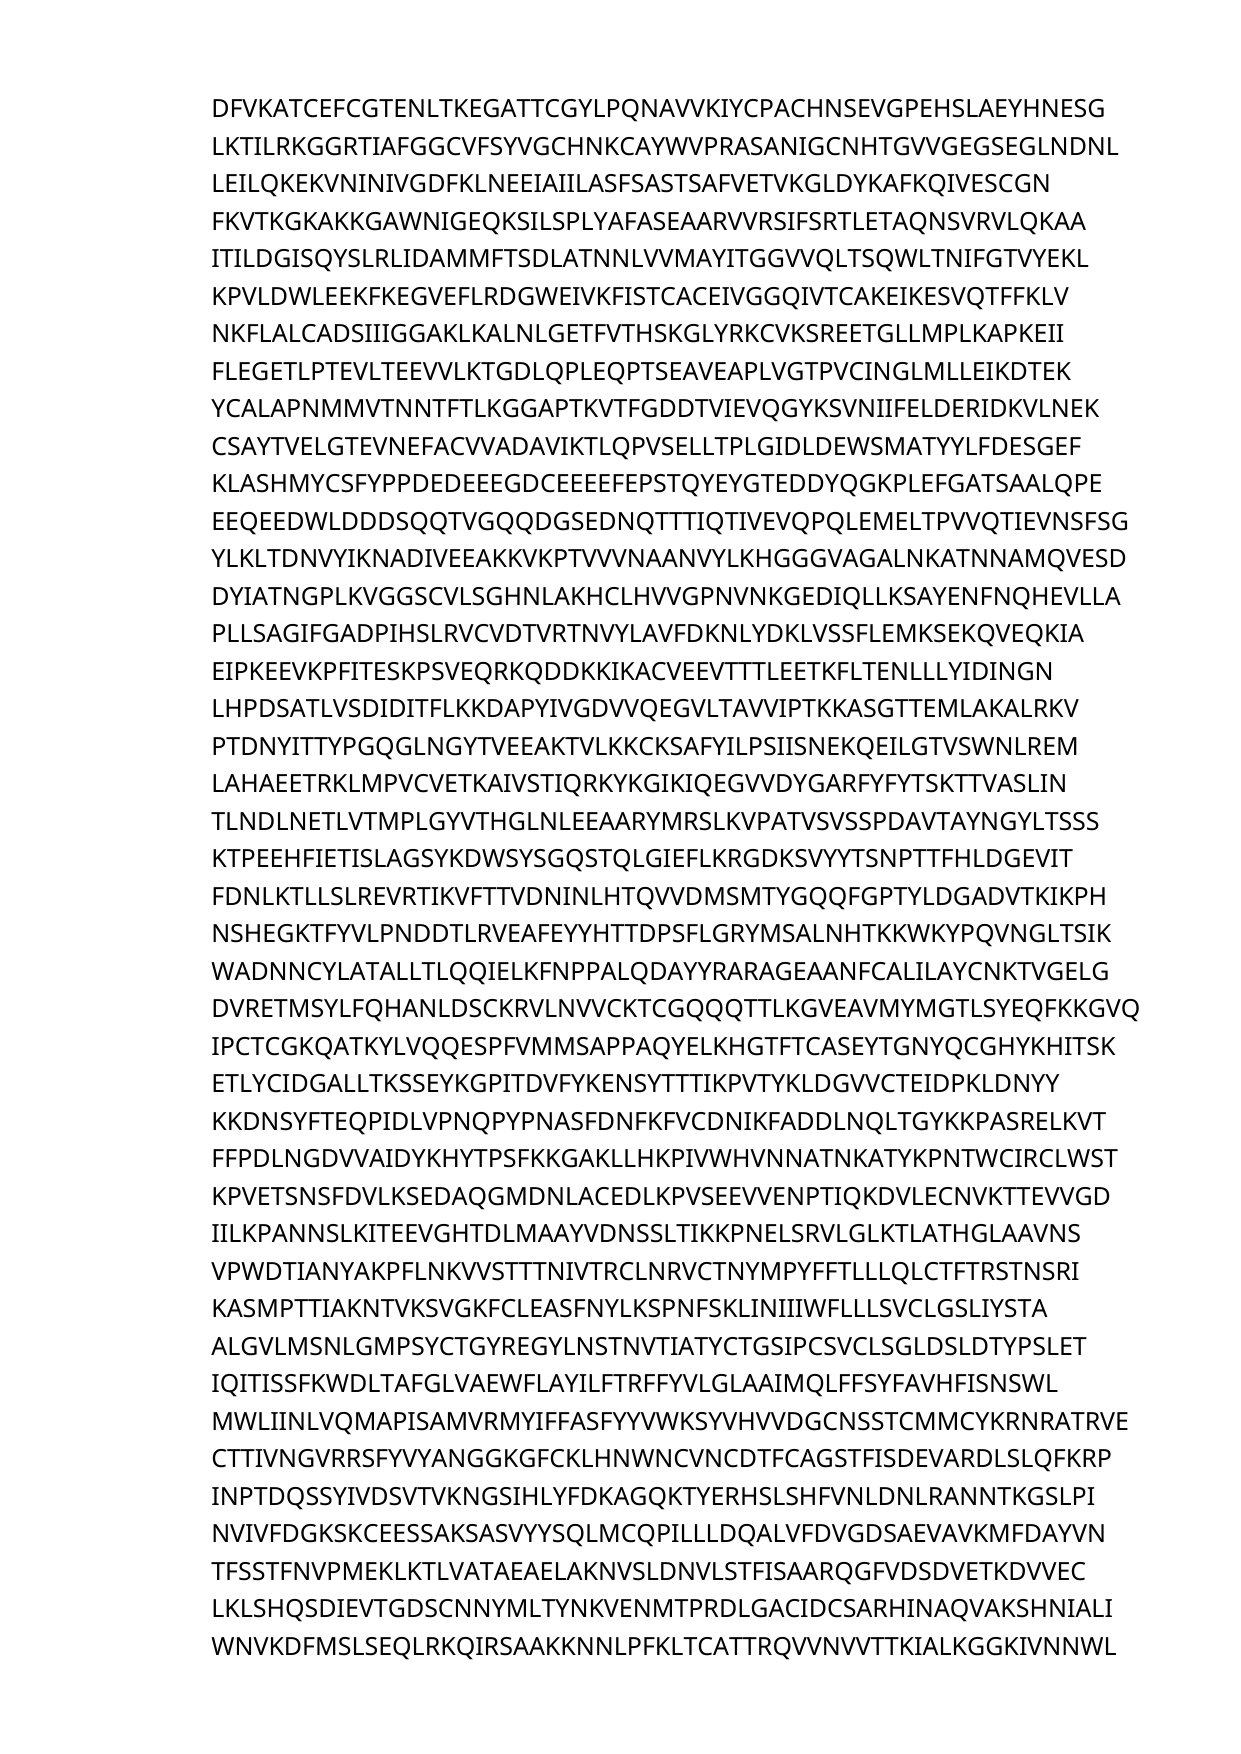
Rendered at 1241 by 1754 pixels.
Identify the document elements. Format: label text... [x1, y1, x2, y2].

text FLEGETLPTEVLTEEVVLKTGDLQPLEQPTSEAVEAPLVGTPVCINGLMLLEIKDTEK [75, 352, 1165, 389]
text IILKPANNSLKITEEVGHTDLMAAYVDNSSLTIKKPNELSRVLGLKTLATHGLAAVNS [75, 1214, 1165, 1252]
text YLKLTDNVYIKNADIVEEAKKVKPTVVVNAANVYLKHGGGVAGALNKATNNAMQVESD [75, 539, 1165, 577]
text WADNNCYLATALLTLQQIELKFNPPALQDAYYRARAGEAANFCALILAYCNKTVGELG [75, 952, 1165, 989]
text LHPDSATLVSDIDITFLKKDAPYIVGDVVQEGVLTAVVIPTKKASGTTEMLAKALRKV [75, 689, 1165, 727]
text MWLIINLVQMAPISAMVRMYIFFASFYYVWKSYVHVVDGCNSSTCMMCYKRNRATRVE [75, 1402, 1165, 1439]
text FKVTKGKAKKGAWNIGEQKSILSPLYAFASEAARVVRSIFSRTLETAQNSVRVLQKAA [75, 202, 1165, 239]
text ITILDGISQYSLRLIDAMMFTSDLATNNLVVMAYITGGVVQLTSQWLTNIFGTVYEKL [75, 239, 1165, 277]
text IPCTCGKQATKYLVQQESPFVMMSAPPAQYELKHGTFTCASEYTGNYQCGHYKHITSK [75, 1027, 1165, 1064]
text TLNDLNETLVTMPLGYVTHGLNLEEAARYMRSLKVPATVSVSSPDAVTAYNGYLTSSS [75, 802, 1165, 839]
text EIPKEEVKPFITESKPSVEQRKQDDKKIKACVEEVTTTLEETKFLTENLLLYIDINGN [75, 652, 1165, 689]
text WNVKDFMSLSEQLRKQIRSAAKKNNLPFKLTCATTRQVVNVVTTKIALKGGKIVNNWL [75, 1627, 1165, 1664]
text NKFLALCADSIIIGGAKLKALNLGETFVTHSKGLYRKCVKSREETGLLMPLKAPKEII [75, 314, 1165, 352]
text LKTILRKGGRTIAFGGCVFSYVGCHNKCAYWVPRASANIGCNHTGVVGEGSEGLNDNL [75, 127, 1165, 164]
text NSHEGKTFYVLPNDDTLRVEAFEYYHTTDPSFLGRYMSALNHTKKWKYPQVNGLTSIK [75, 914, 1165, 952]
text VPWDTIANYAKPFLNKVVSTTTNIVTRCLNRVCTNYMPYFFTLLLQLCTFTRSTNSRI [75, 1252, 1165, 1289]
text IQITISSFKWDLTAFGLVAEWFLAYILFTRFFYVLGLAAIMQLFFSYFAVHFISNSWL [75, 1364, 1165, 1402]
text TFSSTFNVPMEKLKTLVATAEAELAKNVSLDNVLSTFISAARQGFVDSDVETKDVVEC [75, 1552, 1165, 1589]
text CTTIVNGVRRSFYVYANGGKGFCKLHNWNCVNCDTFCAGSTFISDEVARDLSLQFKRP [75, 1439, 1165, 1477]
text DYIATNGPLKVGGSCVLSGHNLAKHCLHVVGPNVNKGEDIQLLKSAYENFNQHEVLLA [75, 577, 1165, 614]
text NVIVFDGKSKCEESSAKSASVYYSQLMCQPILLLDQALVFDVGDSAEVAVKMFDAYVN [75, 1514, 1165, 1552]
text KLASHMYCSFYPPDEDEEEGDCEEEEFEPSTQYEYGTEDDYQGKPLEFGATSAALQPE [75, 464, 1165, 502]
text FDNLKTLLSLREVRTIKVFTTVDNINLHTQVVDMSMTYGQQFGPTYLDGADVTKIKPH [75, 877, 1165, 914]
text CSAYTVELGTEVNEFACVVADAVIKTLQPVSELLTPLGIDLDEWSMATYYLFDESGEF [75, 427, 1165, 464]
text LAHAEETRKLMPVCVETKAIVSTIQRKYKGIKIQEGVVDYGARFYFYTSKTTVASLIN [75, 764, 1165, 802]
text ETLYCIDGALLTKSSEYKGPITDVFYKENSYTTTIKPVTYKLDGVVCTEIDPKLDNYY [75, 1064, 1165, 1102]
text KPVETSNSFDVLKSEDAQGMDNLACEDLKPVSEEVVENPTIQKDVLECNVKTTEVVGD [75, 1177, 1165, 1214]
text EEQEEDWLDDDSQQTVGQQDGSEDNQTTTIQTIVEVQPQLEMELTPVVQTIEVNSFSG [75, 502, 1165, 539]
text ALGVLMSNLGMPSYCTGYREGYLNSTNVTIATYCTGSIPCSVCLSGLDSLDTYPSLET [75, 1327, 1165, 1364]
text KASMPTTIAKNTVKSVGKFCLEASFNYLKSPNFSKLINIIIWFLLLSVCLGSLIYSTA [75, 1289, 1165, 1327]
text KPVLDWLEEKFKEGVEFLRDGWEIVKFISTCACEIVGGQIVTCAKEIKESVQTFFKLV [75, 277, 1165, 314]
text KKDNSYFTEQPIDLVPNQPYPNASFDNFKFVCDNIKFADDLNQLTGYKKPASRELKVT [75, 1102, 1165, 1139]
text PLLSAGIFGADPIHSLRVCVDTVRTNVYLAVFDKNLYDKLVSSFLEMKSEKQVEQKIA [75, 614, 1165, 652]
text LEILQKEKVNINIVGDFKLNEEIAIILASFSASTSAFVETVKGLDYKAFKQIVESCGN [75, 164, 1165, 202]
text DVRETMSYLFQHANLDSCKRVLNVVCKTCGQQQTTLKGVEAVMYMGTLSYEQFKKGVQ [75, 989, 1165, 1027]
text KTPEEHFIETISLAGSYKDWSYSGQSTQLGIEFLKRGDKSVYYTSNPTTFHLDGEVIT [75, 839, 1165, 877]
text PTDNYITTYPGQGLNGYTVEEAKTVLKKCKSAFYILPSIISNEKQEILGTVSWNLREM [75, 727, 1165, 764]
text FFPDLNGDVVAIDYKHYTPSFKKGAKLLHKPIVWHVNNATNKATYKPNTWCIRCLWST [75, 1139, 1165, 1177]
text LKLSHQSDIEVTGDSCNNYMLTYNKVENMTPRDLGACIDCSARHINAQVAKSHNIALI [75, 1589, 1165, 1627]
text YCALAPNMMVTNNTFTLKGGAPTKVTFGDDTVIEVQGYKSVNIIFELDERIDKVLNEK [75, 389, 1165, 427]
text INPTDQSSYIVDSVTVKNGSIHLYFDKAGQKTYERHSLSHFVNLDNLRANNTKGSLPI [75, 1477, 1165, 1514]
text DFVKATCEFCGTENLTKEGATTCGYLPQNAVVKIYCPACHNSEVGPEHSLAEYHNESG [75, 89, 1165, 127]
